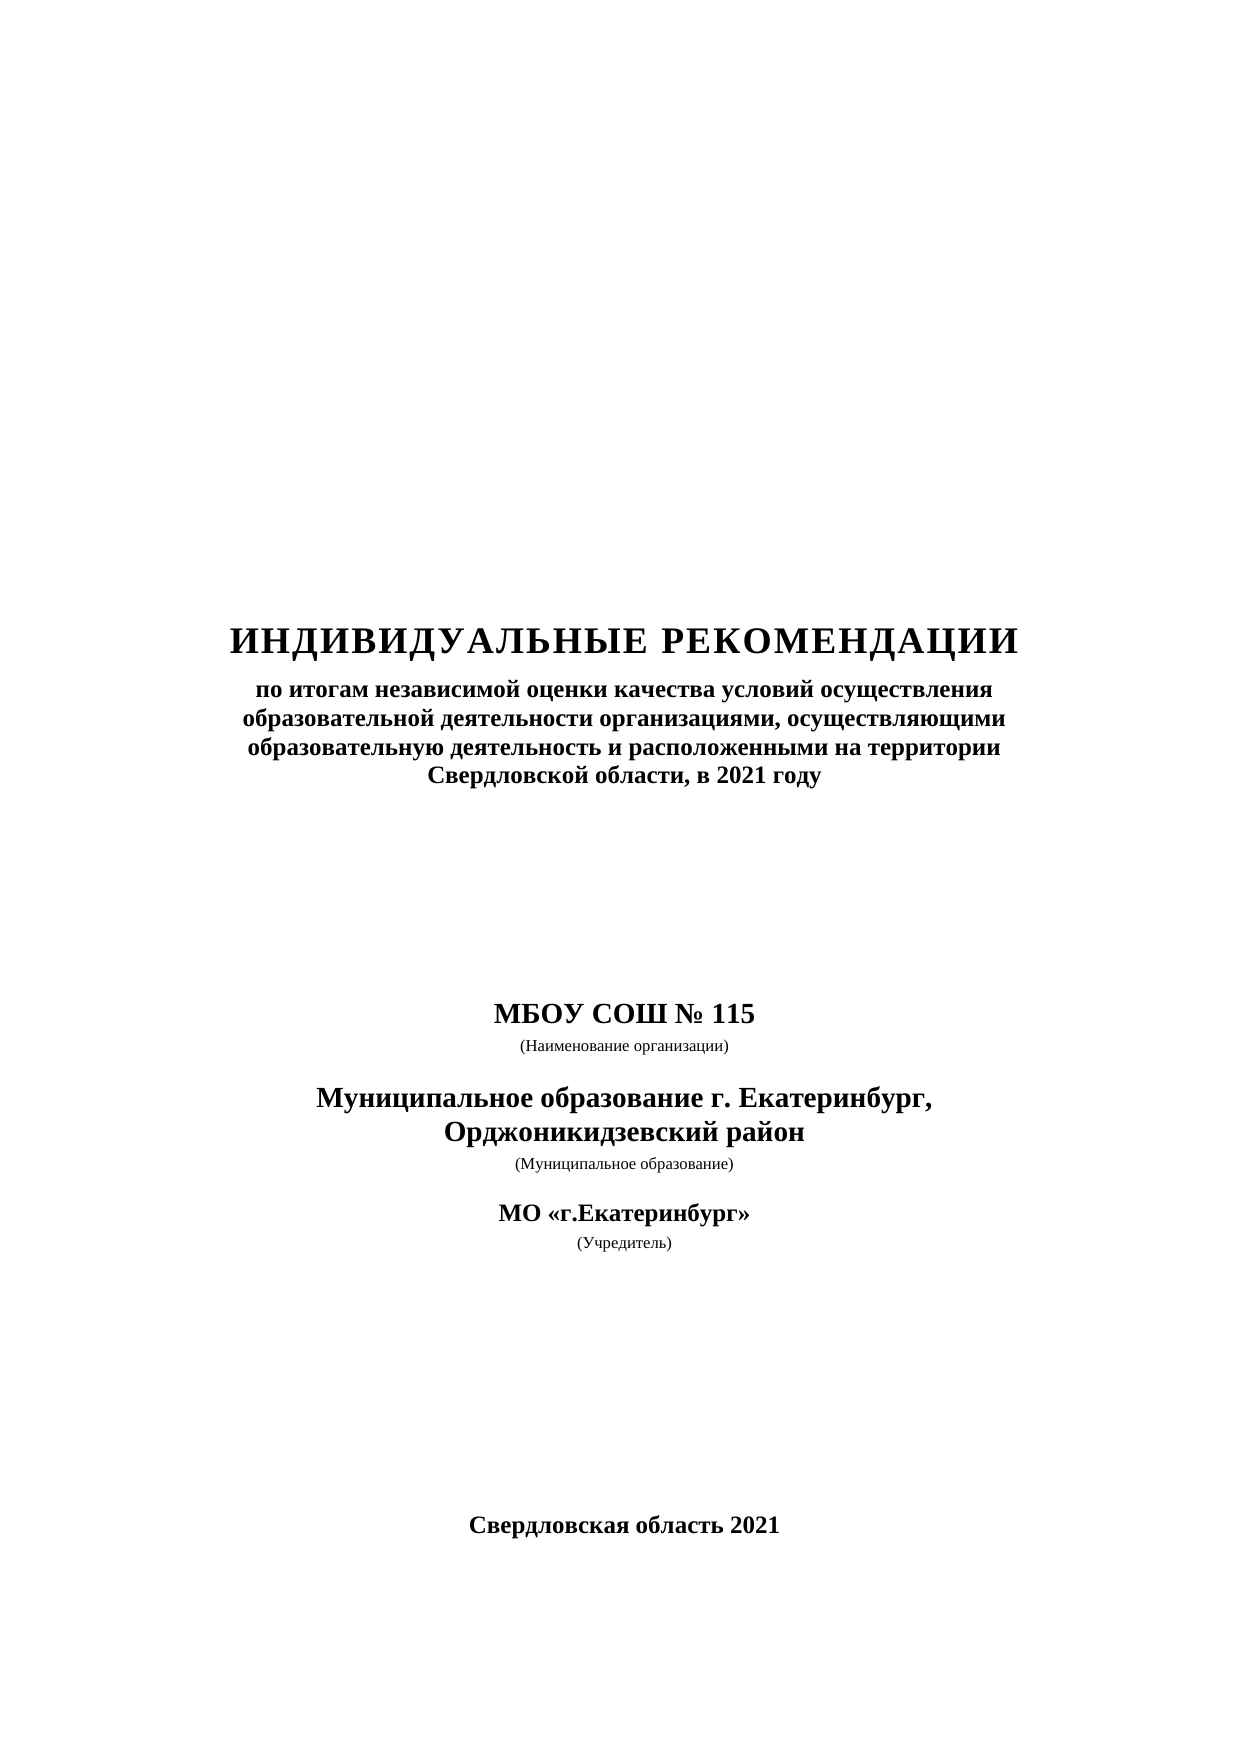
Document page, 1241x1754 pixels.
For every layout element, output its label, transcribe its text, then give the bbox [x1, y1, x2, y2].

text (Наименование организации) [177, 1036, 1071, 1055]
text (Учредитель) [177, 1233, 1071, 1252]
text МБОУ СОШ № 115 [177, 996, 1071, 1030]
text по итогам независимой оценки качества условий осуществления образовательной деятельности организациями, осуществляющими образовательную деятельность и расположенными на территории Свердловской области, в 2021 году [177, 674, 1071, 789]
text ИНДИВИДУАЛЬНЫЕ РЕКОМЕНДАЦИИ [177, 619, 1071, 662]
text (Муниципальное образование) [177, 1153, 1071, 1173]
text Свердловская область 2021 [177, 1510, 1071, 1539]
text МО «г.Екатеринбург» [177, 1198, 1071, 1226]
text Муниципальное образование г. Екатеринбург, Орджоникидзевский район [177, 1080, 1071, 1147]
